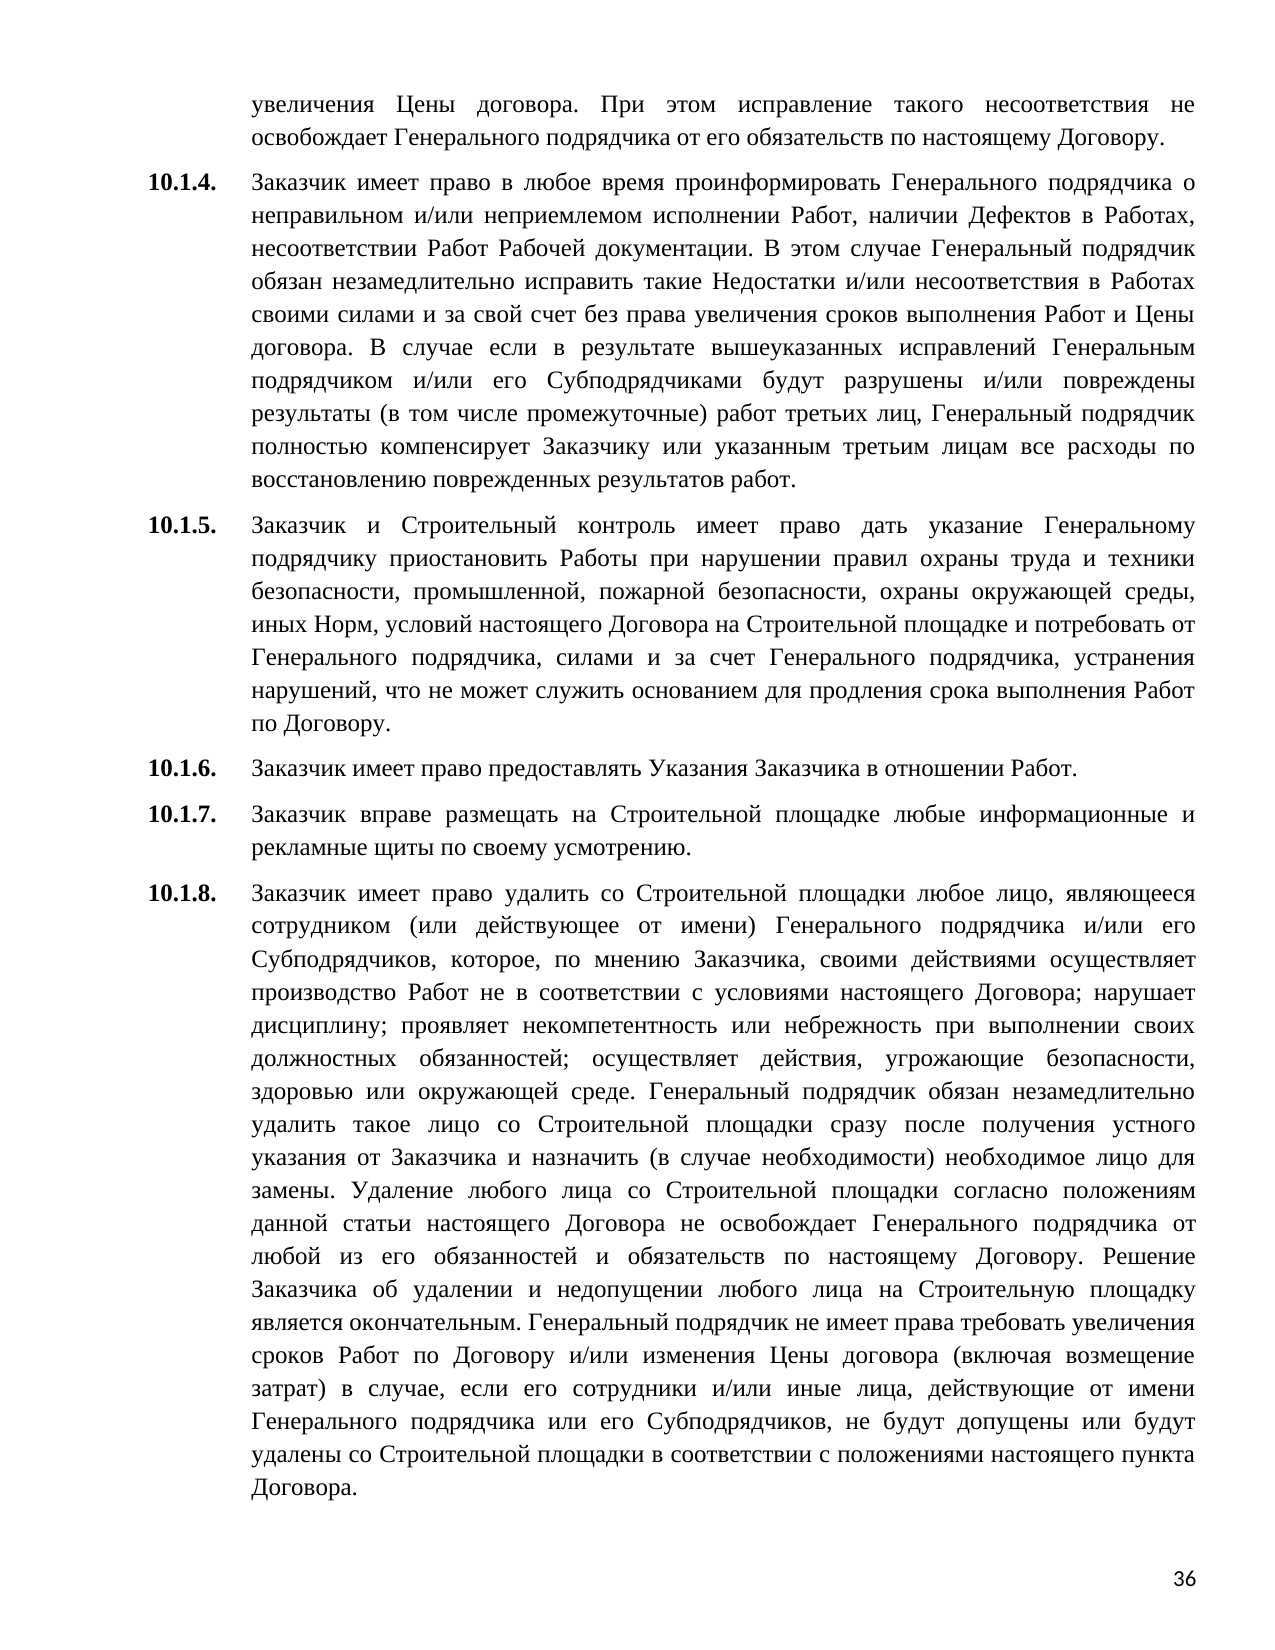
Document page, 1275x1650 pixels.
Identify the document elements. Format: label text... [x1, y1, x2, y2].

list Заказчик имеет право в любое время проинформировать Генерального подрядчика о неправильном и/или неприемлемом исполнении Работ, наличии Дефектов в Работах, несоответствии Работ Рабочей документации. В этом случае Генеральный подрядчик обязан незамедлительно исправить такие Недостатки и/или несоответствия в Работах своими силами и за свой счет без права увеличения сроков выполнения Работ и Цены договора. В случае если в результате вышеуказанных исправлений Генеральным подрядчиком и/или его Субподрядчиками будут разрушены и/или повреждены результаты (в том числе промежуточные) работ третьих лиц, Генеральный подрядчик полностью компенсирует Заказчику или указанным третьим лицам все расходы по восстановлению поврежденных результатов работ. [148, 167, 1196, 493]
list Заказчик имеет право предоставлять Указания Заказчика в отношении Работ. [148, 753, 1196, 782]
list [148, 89, 1196, 150]
list Заказчик имеет право удалить со Строительной площадки любое лицо, являющееся сотрудником (или действующее от имени) Генерального подрядчика и/или его Субподрядчиков, которое, по мнению Заказчика, своими действиями осуществляет производство Работ не в соответствии с условиями настоящего Договора; нарушает дисциплину; проявляет некомпетентность или небрежность при выполнении своих должностных обязанностей; осуществляет действия, угрожающие безопасности, здоровью или окружающей среде. Генеральный подрядчик обязан незамедлительно удалить такое лицо со Строительной площадки сразу после получения устного указания от Заказчика и назначить (в случае необходимости) необходимое лицо для замены. Удаление любого лица со Строительной площадки согласно положениям данной статьи настоящего Договора не освобождает Генерального подрядчика от любой из его обязанностей и обязательств по настоящему Договору. Решение Заказчика об удалении и недопущении любого лица на Строительную площадку является окончательным. Генеральный подрядчик не имеет права требовать увеличения сроков Работ по Договору и/или изменения Цены договора (включая возмещение затрат) в случае, если его сотрудники и/или иные лица, действующие от имени Генерального подрядчика или его Субподрядчиков, не будут допущены или будут удалены со Строительной площадки в соответствии с положениями настоящего пункта Договора. [148, 878, 1196, 1501]
list Заказчик и Строительный контроль имеет право дать указание Генеральному подрядчику приостановить Работы при нарушении правил охраны труда и техники безопасности, промышленной, пожарной безопасности, охраны окружающей среды, иных Норм, условий настоящего Договора на Строительной площадке и потребовать от Генерального подрядчика, силами и за счет Генерального подрядчика, устранения нарушений, что не может служить основанием для продления срока выполнения Работ по Договору. [148, 510, 1196, 737]
list Заказчик вправе размещать на Строительной площадке любые информационные и рекламные щиты по своему усмотрению. [148, 799, 1196, 861]
